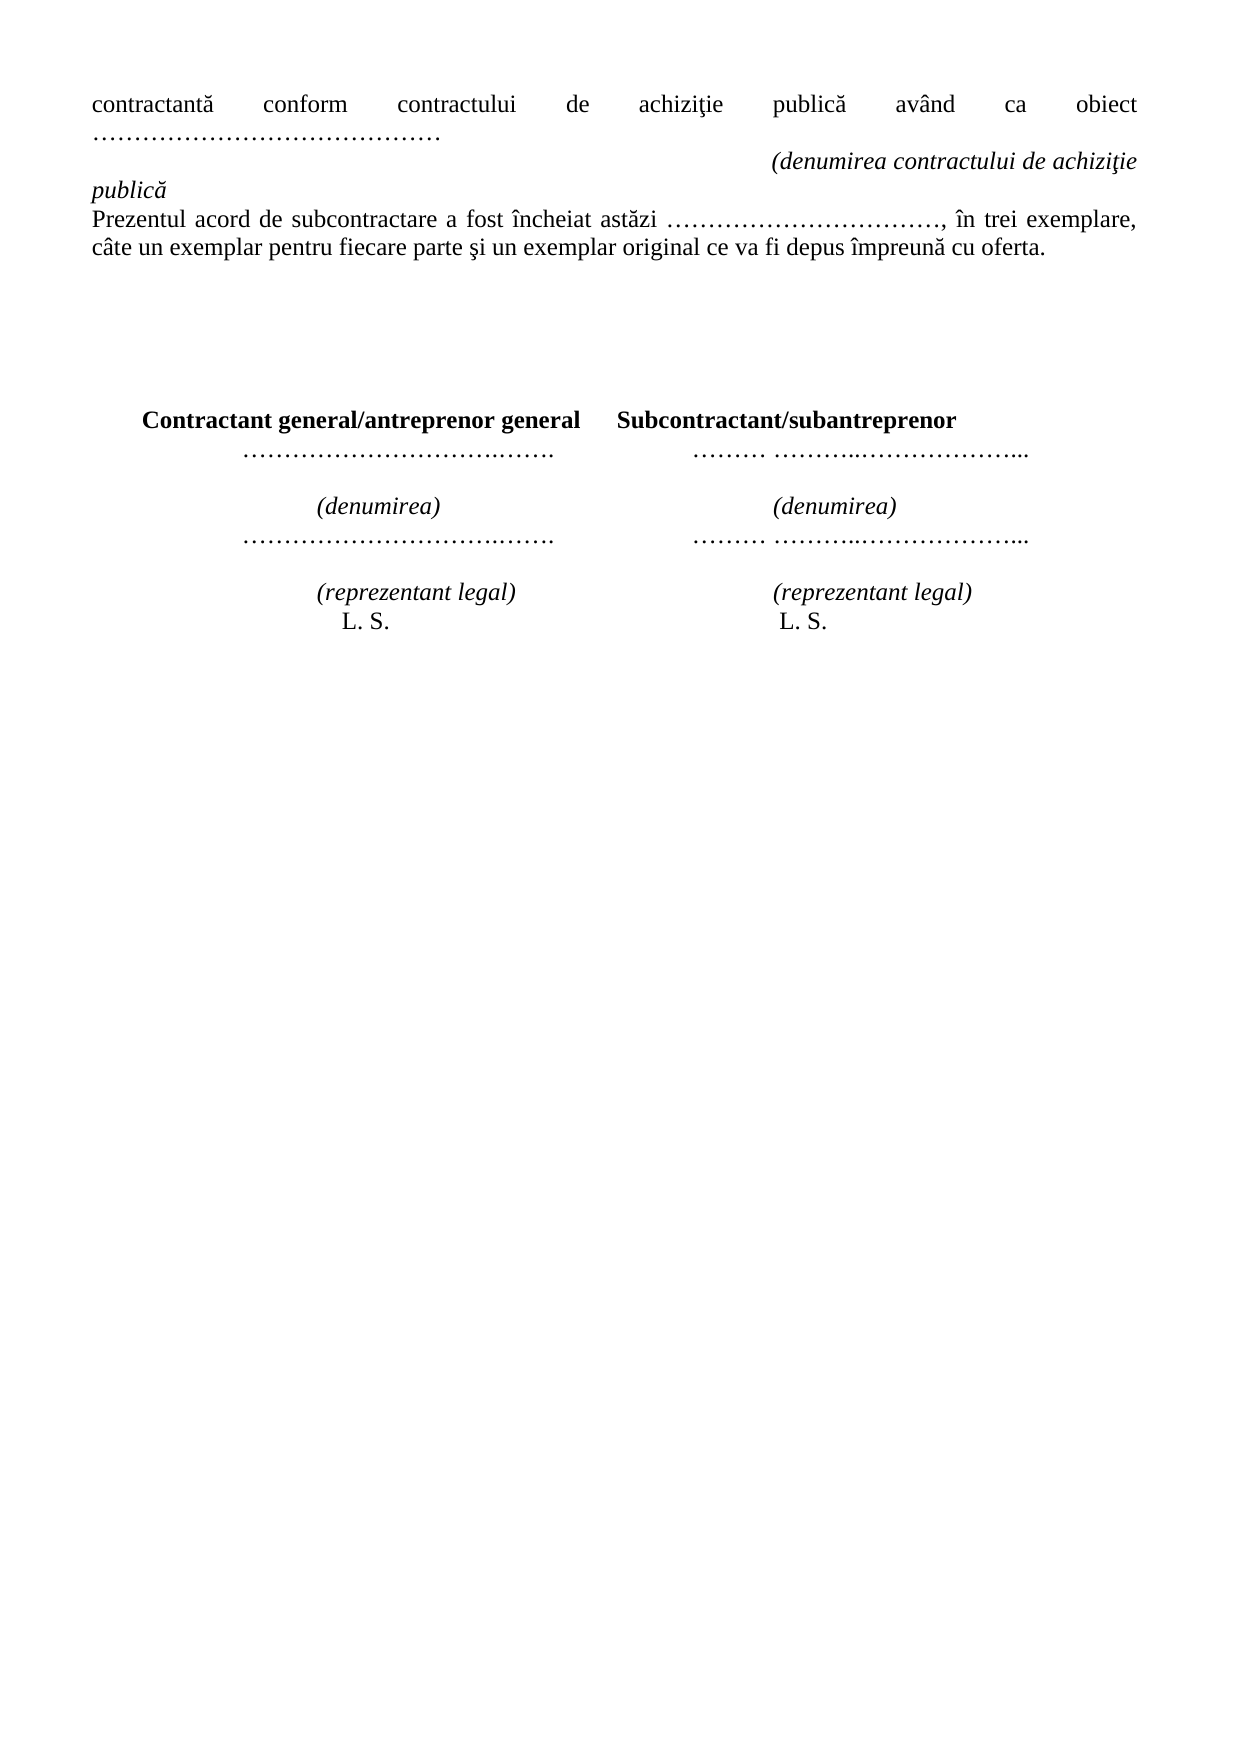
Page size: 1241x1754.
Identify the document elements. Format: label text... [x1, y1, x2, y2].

text ………………………….……. ……… ………..………………... [204, 520, 1138, 577]
text L. S. L. S. [129, 606, 1138, 635]
text Prezentul acord de subcontractare a fost încheiat astăzi ……………………………, în trei exemplare, câte un exemplar pentru fiecare parte şi un exemplar original ce va fi depus împreună cu oferta. [92, 204, 1138, 261]
text (reprezentant legal) (reprezentant legal) [129, 577, 1138, 606]
text ………………………….……. ……… ………..………………... [204, 434, 1138, 491]
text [92, 89, 1138, 146]
text (denumirea contractului de achiziţie publică [92, 146, 1138, 204]
text Contractant general/antreprenor general Subcontractant/subantreprenor [129, 405, 1138, 434]
text (denumirea) (denumirea) [129, 491, 1138, 520]
